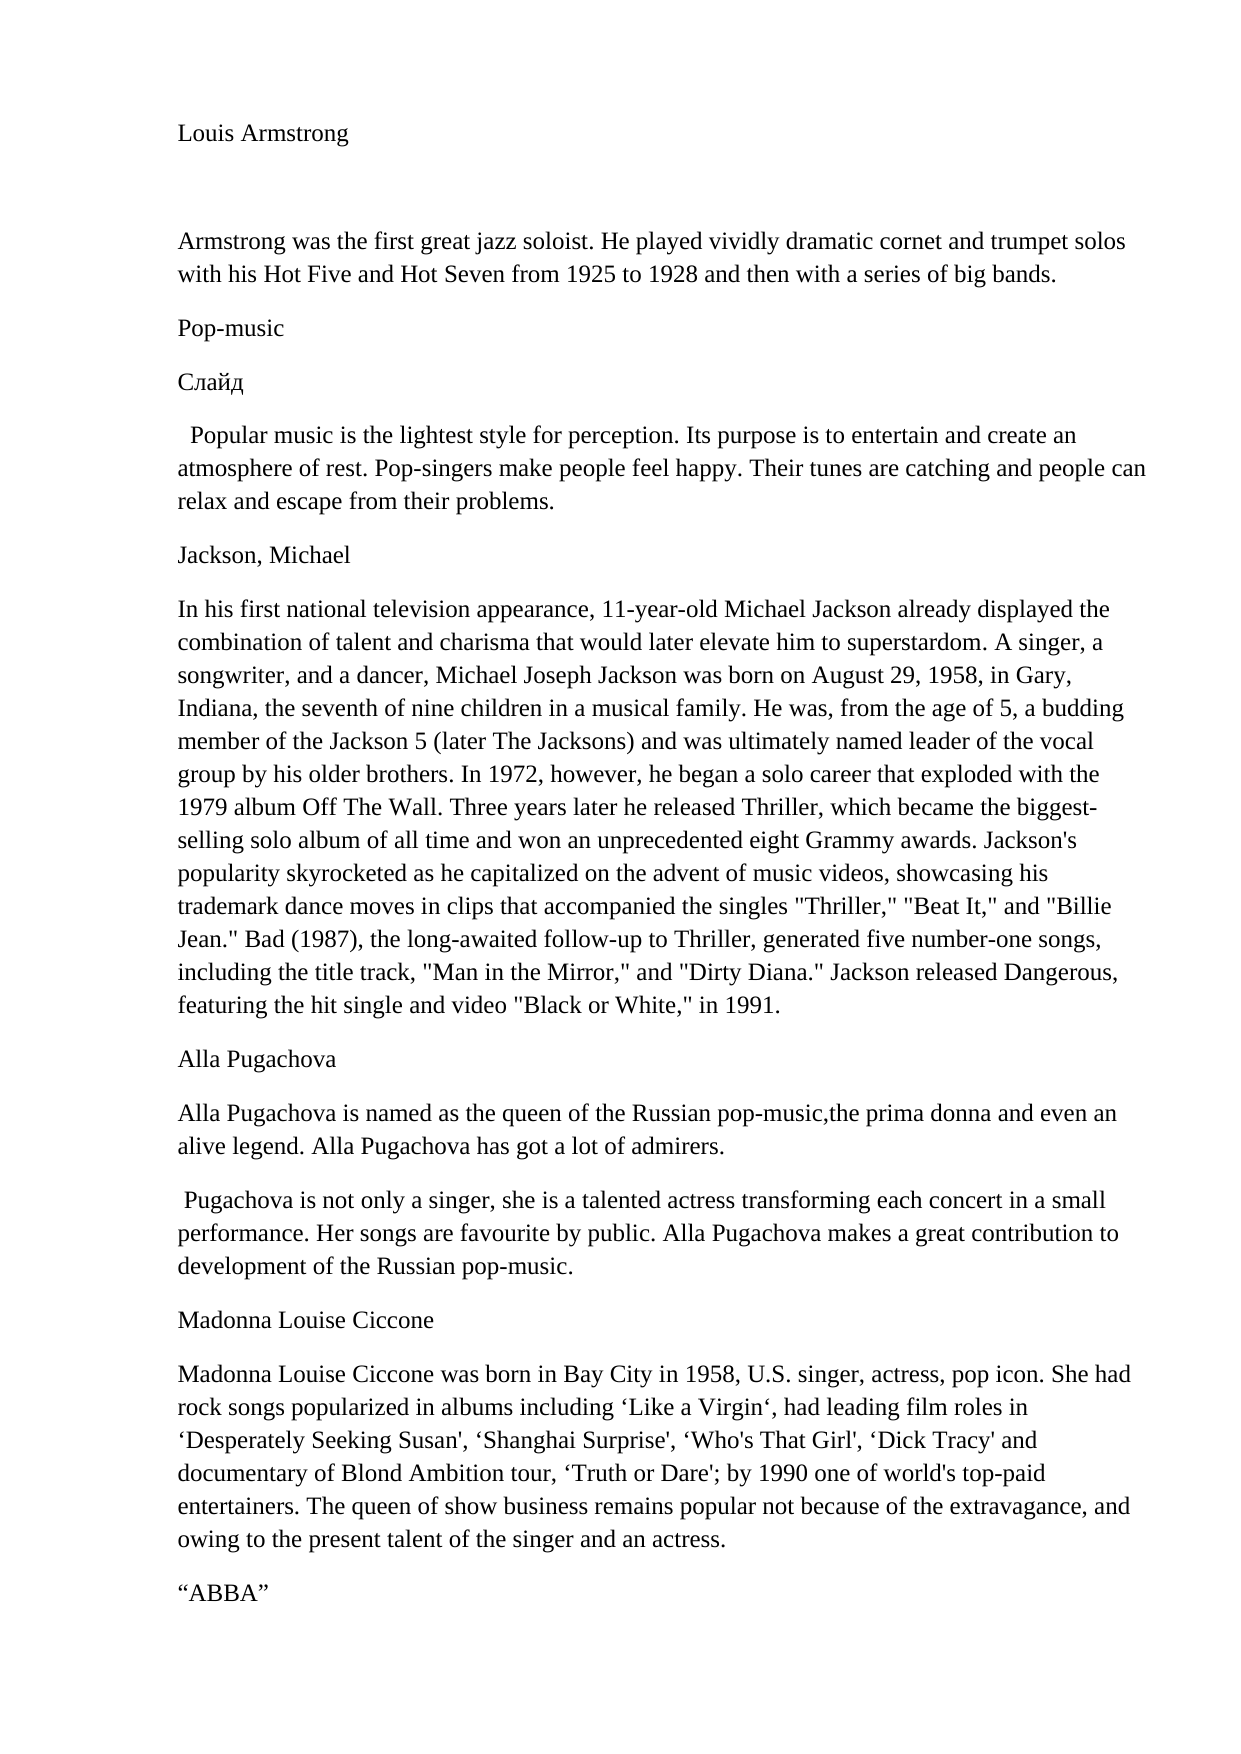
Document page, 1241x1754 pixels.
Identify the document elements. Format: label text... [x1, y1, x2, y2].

text “ABBA” [177, 1578, 1152, 1606]
text Слайд [177, 367, 1152, 395]
text Jackson, Michael [177, 540, 1152, 569]
text Alla Pugachova [177, 1044, 1152, 1073]
text Louis Armstrong [177, 118, 1152, 147]
text Pugachova is not only a singer, she is a talented actress transforming each concert in a small performance. Her songs are favourite by public. Alla Pugachova makes a great contribution to development of the Russian pop-music. [177, 1185, 1152, 1280]
text In his first national television appearance, 11-year-old Michael Jackson already displayed the combination of talent and charisma that would later elevate him to superstardom. A singer, a songwriter, and a dancer, Michael Joseph Jackson was born on August 29, 1958, in Gary, Indiana, the seventh of nine children in a musical family. He was, from the age of 5, a budding member of the Jackson 5 (later The Jacksons) and was ultimately named leader of the vocal group by his older brothers. In 1972, however, he began a solo career that exploded with the 1979 album Off The Wall. Three years later he released Thriller, which became the biggest-selling solo album of all time and won an unprecedented eight Grammy awards. Jackson's popularity skyrocketed as he capitalized on the advent of music videos, showcasing his trademark dance moves in clips that accompanied the singles "Thriller," "Beat It," and "Billie Jean." Bad (1987), the long-awaited follow-up to Thriller, generated five number-one songs, including the title track, "Man in the Mirror," and "Dirty Diana." Jackson released Dangerous, featuring the hit single and video "Black or White," in 1991. [177, 594, 1152, 1019]
text Alla Pugachova is named as the queen of the Russian pop-music,the prima donna and even an alive legend. Alla Pugachova has got a lot of admirers. [177, 1098, 1152, 1160]
text Madonna Louise Ciccone [177, 1305, 1152, 1334]
text Pop-music [177, 313, 1152, 341]
text Armstrong was the first great jazz soloist. He played vividly dramatic cornet and trumpet solos with his Hot Five and Hot Seven from 1925 to 1928 and then with a series of big bands. [177, 226, 1152, 288]
text Popular music is the lightest style for perception. Its purpose is to entertain and create an atmosphere of rest. Pop-singers make people feel happy. Their tunes are catching and people can relax and escape from their problems. [177, 420, 1152, 515]
text Madonna Louise Ciccone was born in Bay City in 1958, U.S. singer, actress, pop icon. She had rock songs popularized in albums including ‘Like a Virgin‘, had leading film roles in ‘Desperately Seeking Susan', ‘Shanghai Surprise', ‘Who's That Girl', ‘Dick Tracy' and documentary of Blond Ambition tour, ‘Truth or Dare'; by 1990 one of world's top-paid entertainers. The queen of show business remains popular not because of the extravagance, and owing to the present talent of the singer and an actress. [177, 1359, 1152, 1553]
